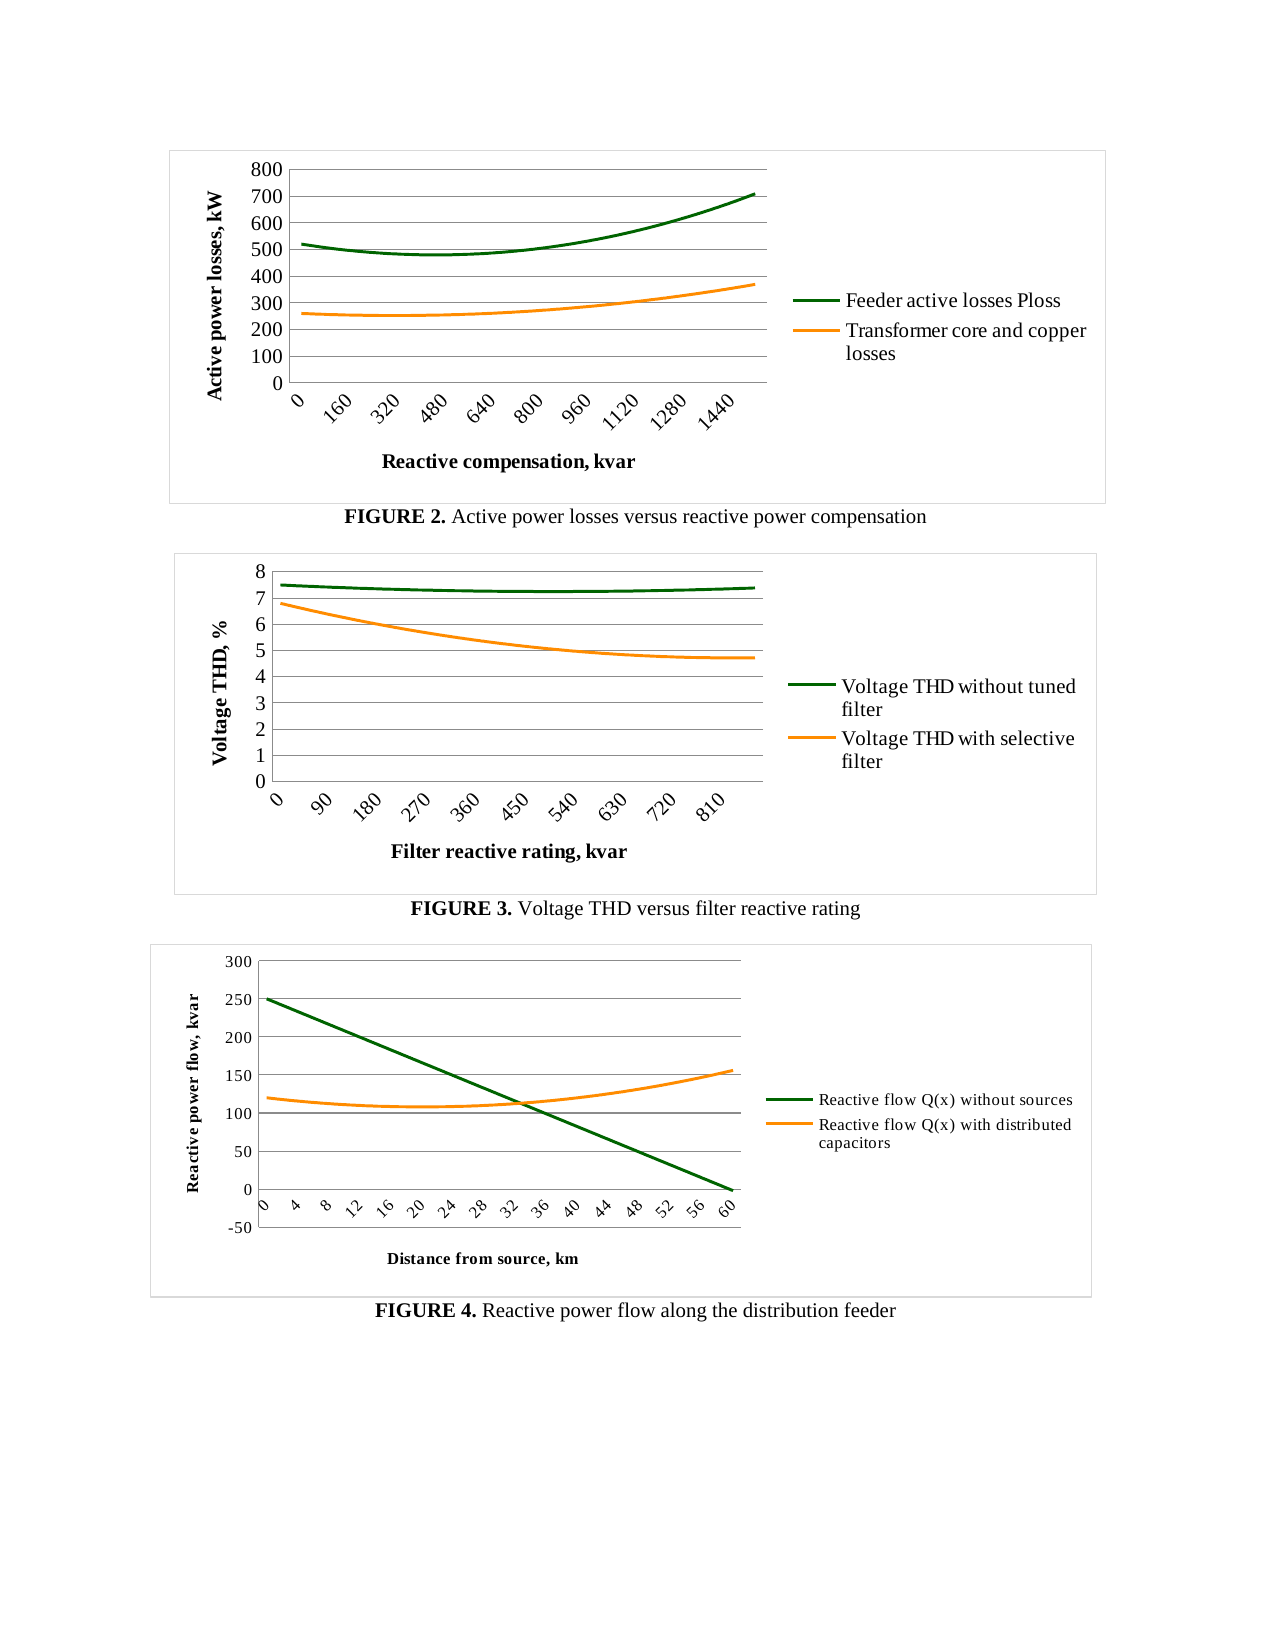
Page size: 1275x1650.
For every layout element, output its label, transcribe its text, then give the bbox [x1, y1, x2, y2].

text FIGURE 2. Active power losses versus reactive power compensation [150, 504, 1121, 528]
text FIGURE 3. Voltage THD versus filter reactive rating [150, 895, 1121, 919]
text FIGURE 4. Reactive power flow along the distribution feeder [150, 1298, 1121, 1322]
